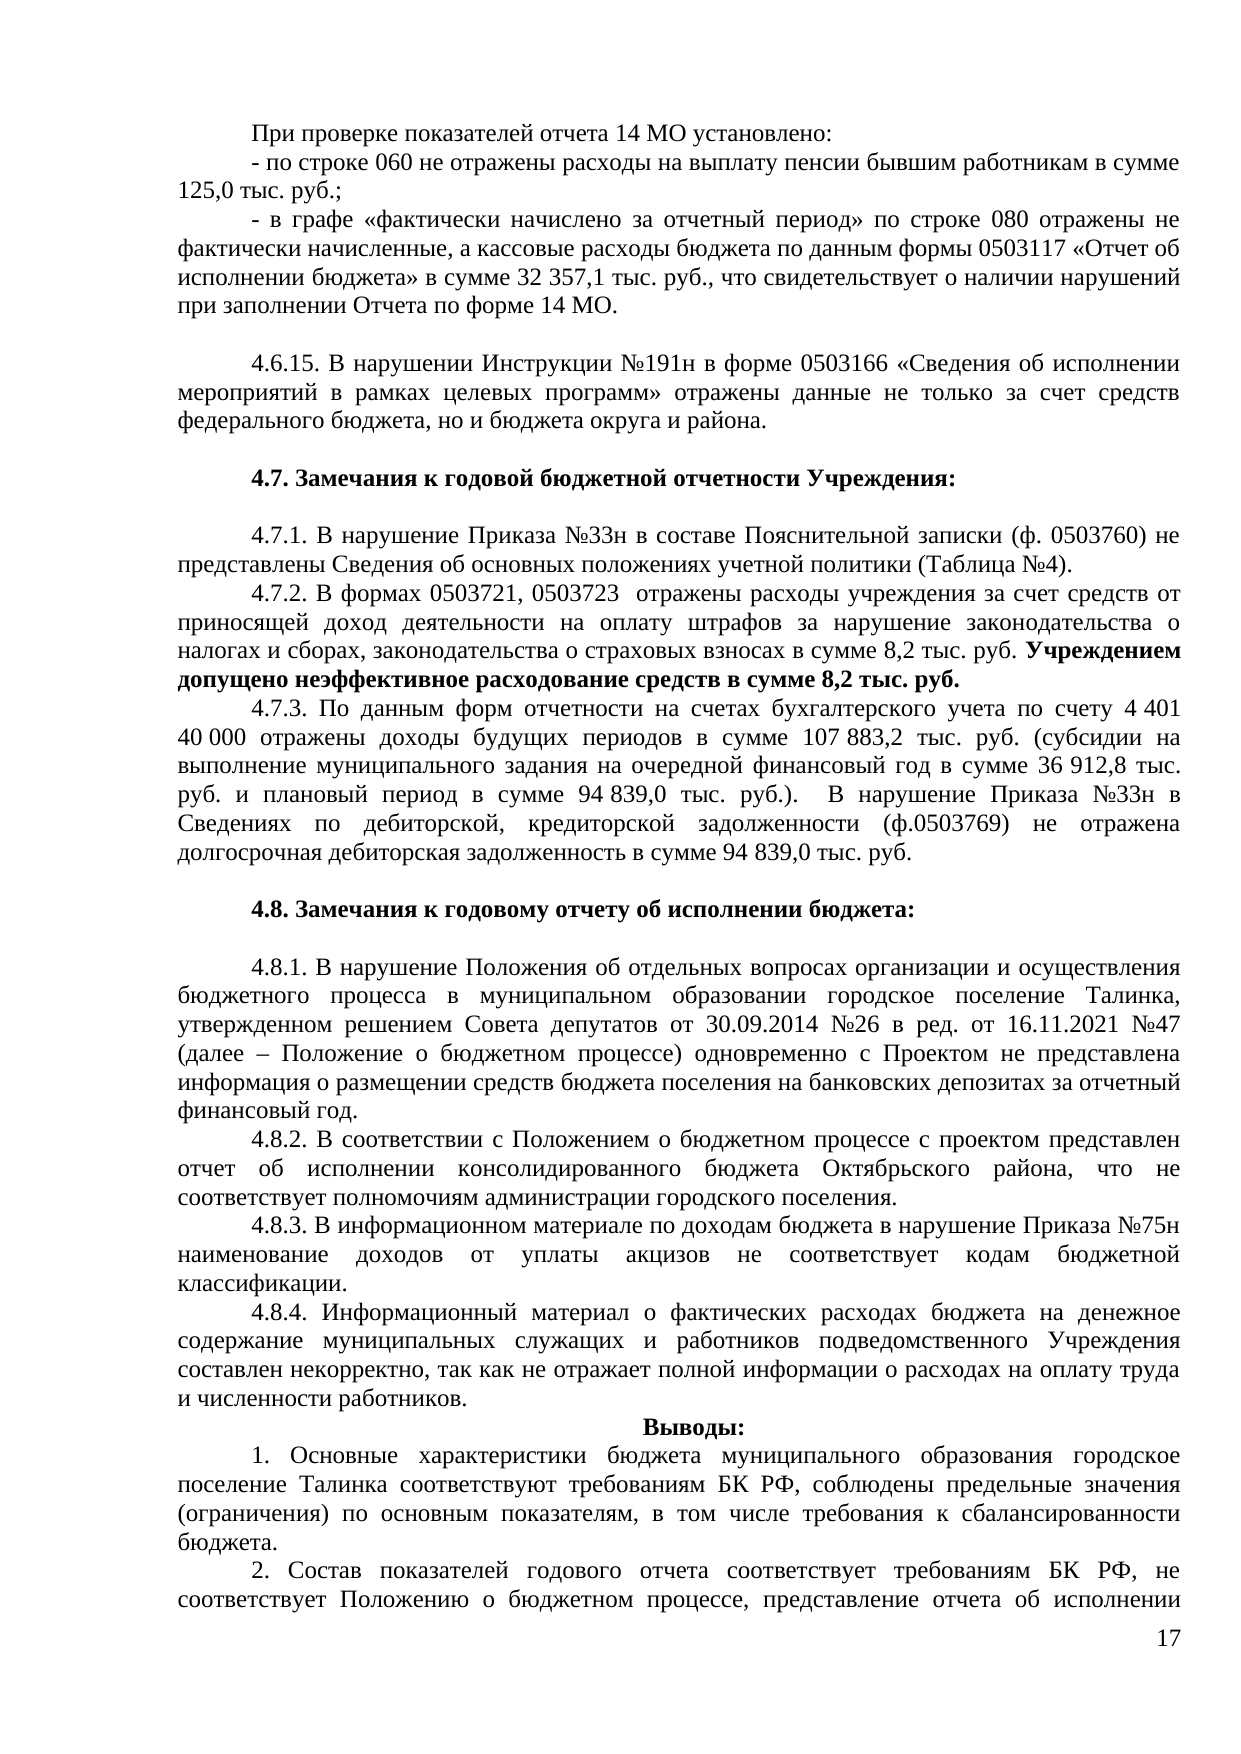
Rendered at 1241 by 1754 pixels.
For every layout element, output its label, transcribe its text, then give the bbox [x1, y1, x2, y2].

text 4.8.1. В нарушение Положения об отдельных вопросах организации и осуществления бюджетного процесса в муниципальном образовании городское поселение Талинка, утвержденном решением Совета депутатов от 30.09.2014 №26 в ред. от 16.11.2021 №47 (далее – Положение о бюджетном процессе) одновременно с Проектом не представлена информация о размещении средств бюджета поселения на банковских депозитах за отчетный финансовый год. [177, 952, 1181, 1124]
text 1. Основные характеристики бюджета муниципального образования городское поселение Талинка соответствуют требованиям БК РФ, соблюдены предельные значения (ограничения) по основным показателям, в том числе требования к сбалансированности бюджета. [177, 1441, 1181, 1556]
text 4.8. Замечания к годовому отчету об исполнении бюджета: [177, 894, 1181, 923]
text 4.8.3. В информационном материале по доходам бюджета в нарушение Приказа №75н наименование доходов от уплаты акцизов не соответствует кодам бюджетной классификации. [177, 1211, 1181, 1297]
text 4.7.3. По данным форм отчетности на счетах бухгалтерского учета по счету 4 401 40 000 отражены доходы будущих периодов в сумме 107 883,2 тыс. руб. (субсидии на выполнение муниципального задания на очередной финансовый год в сумме 36 912,8 тыс. руб. и плановый период в сумме 94 839,0 тыс. руб.). В нарушение Приказа №33н в Сведениях по дебиторской, кредиторской задолженности (ф.0503769) не отражена долгосрочная дебиторская задолженность в сумме 94 839,0 тыс. руб. [177, 693, 1181, 866]
text - по строке 060 не отражены расходы на выплату пенсии бывшим работникам в сумме 125,0 тыс. руб.; [177, 147, 1181, 204]
text Выводы: [177, 1412, 1181, 1441]
text 4.7.2. В формах 0503721, 0503723 отражены расходы учреждения за счет средств от приносящей доход деятельности на оплату штрафов за нарушение законодательства о налогах и сборах, законодательства о страховых взносах в сумме 8,2 тыс. руб. Учреждением допущено неэффективное расходование средств в сумме 8,2 тыс. руб. [177, 578, 1181, 693]
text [177, 1556, 1181, 1613]
text При проверке показателей отчета 14 МО установлено: [177, 118, 1181, 147]
text 4.7.1. В нарушение Приказа №33н в составе Пояснительной записки (ф. 0503760) не представлены Сведения об основных положениях учетной политики (Таблица №4). [177, 521, 1181, 578]
text - в графе «фактически начислено за отчетный период» по строке 080 отражены не фактически начисленные, а кассовые расходы бюджета по данным формы 0503117 «Отчет об исполнении бюджета» в сумме 32 357,1 тыс. руб., что свидетельствует о наличии нарушений при заполнении Отчета по форме 14 МО. [177, 204, 1181, 319]
text 4.6.15. В нарушении Инструкции №191н в форме 0503166 «Сведения об исполнении мероприятий в рамках целевых программ» отражены данные не только за счет средств федерального бюджета, но и бюджета округа и района. [177, 348, 1181, 434]
text 4.7. Замечания к годовой бюджетной отчетности Учреждения: [177, 463, 1181, 492]
text 4.8.2. В соответствии с Положением о бюджетном процессе с проектом представлен отчет об исполнении консолидированного бюджета Октябрьского района, что не соответствует полномочиям администрации городского поселения. [177, 1124, 1181, 1211]
text 4.8.4. Информационный материал о фактических расходах бюджета на денежное содержание муниципальных служащих и работников подведомственного Учреждения составлен некорректно, так как не отражает полной информации о расходах на оплату труда и численности работников. [177, 1297, 1181, 1412]
